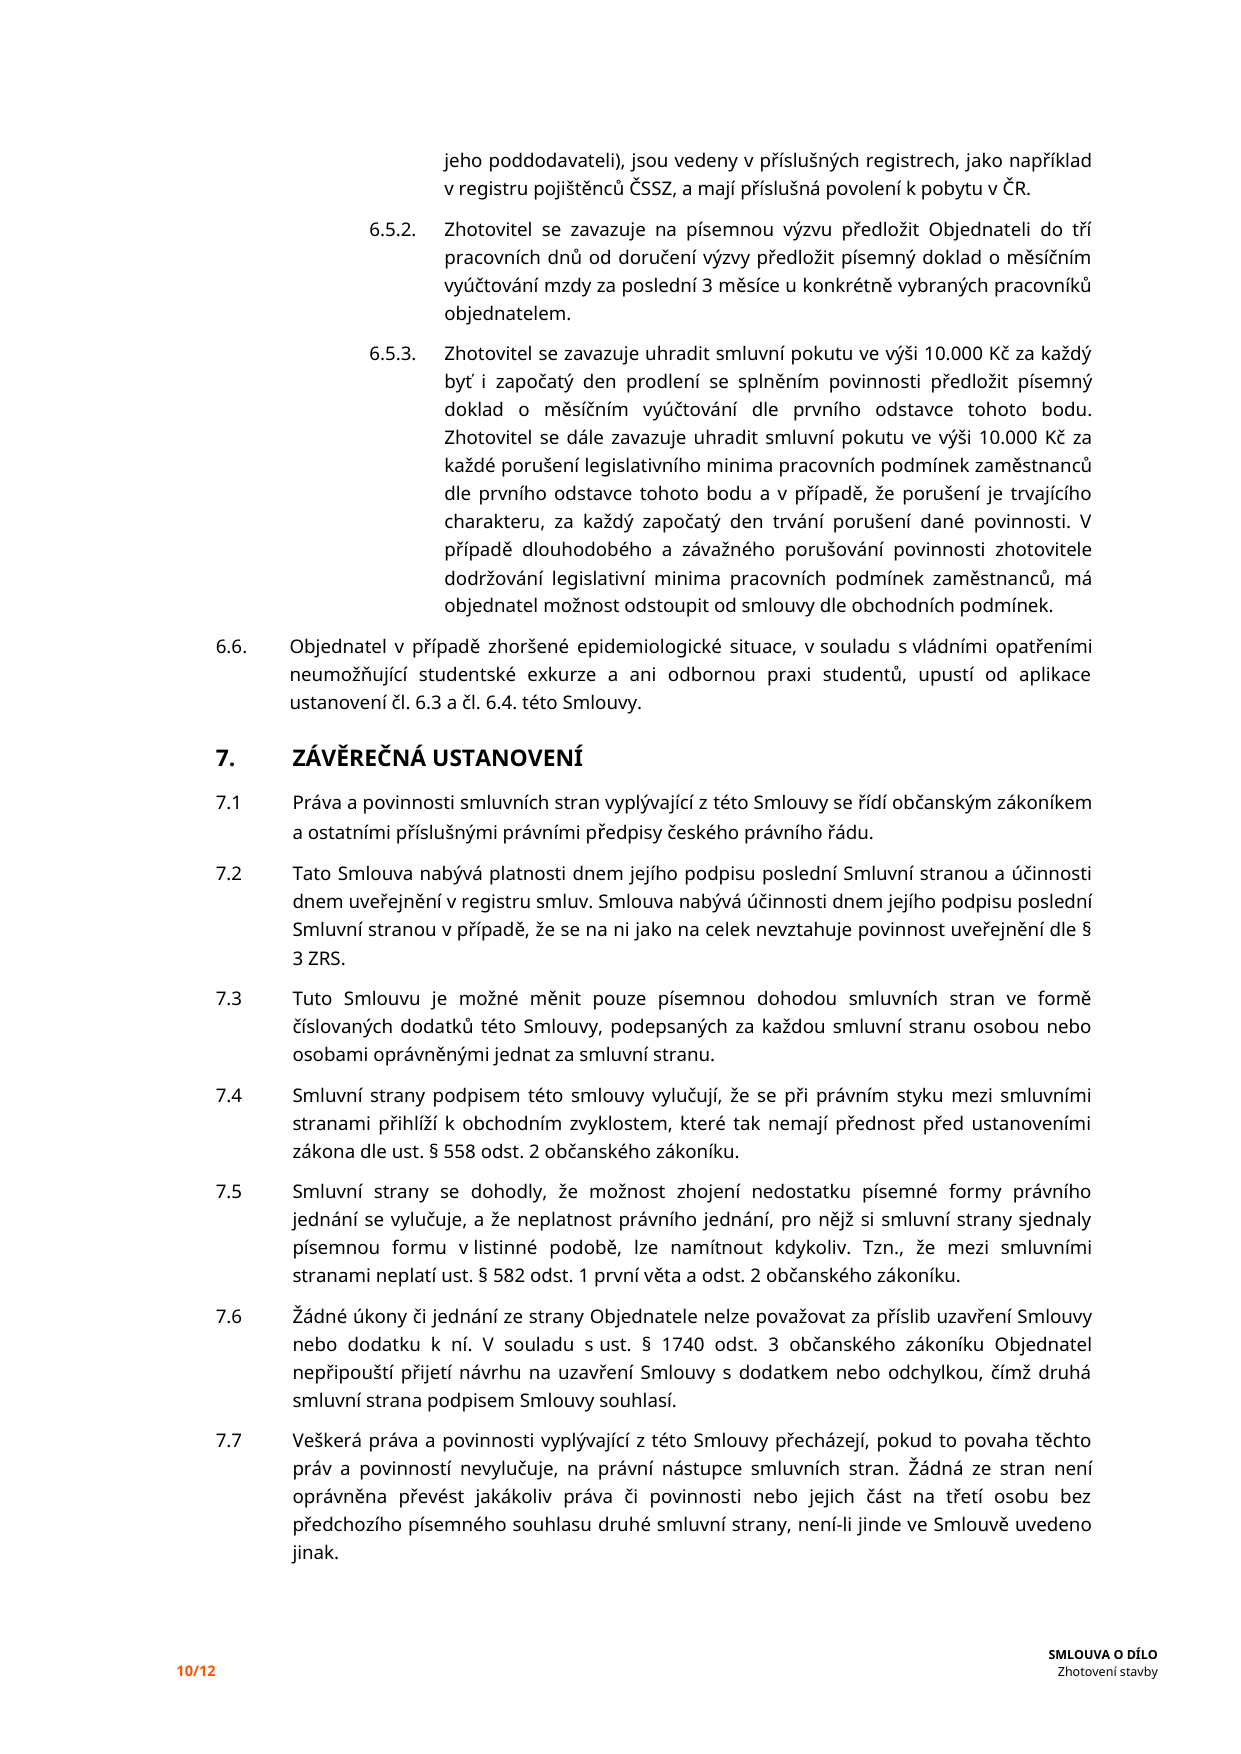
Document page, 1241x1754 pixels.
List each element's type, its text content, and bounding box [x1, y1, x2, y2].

text Smluvní strany podpisem této smlouvy vylučují, že se při právním styku mezi smluvními stranami přihlíží k obchodním zvyklostem, které tak nemají přednost před ustanoveními zákona dle ust. § 558 odst. 2 občanského zákoníku. [216, 1082, 1093, 1163]
text Veškerá práva a povinnosti vyplývající z této Smlouvy přecházejí, pokud to povaha těchto práv a povinností nevylučuje, na právní nástupce smluvních stran. Žádná ze stran není oprávněna převést jakákoliv práva či povinnosti nebo jejich část na třetí osobu bez předchozího písemného souhlasu druhé smluvní strany, není-li jinde ve Smlouvě uvedeno jinak. [216, 1428, 1093, 1565]
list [369, 147, 1093, 201]
text Smluvní strany se dohodly, že možnost zhojení nedostatku písemné formy právního jednání se vylučuje, a že neplatnost právního jednání, pro nějž si smluvní strany sjednaly písemnou formu v listinné podobě, lze namítnout kdykoliv. Tzn., že mezi smluvními stranami neplatí ust. § 582 odst. 1 první věta a odst. 2 občanského zákoníku. [216, 1178, 1093, 1288]
text ZÁVĚREČNÁ USTANOVENÍ [216, 742, 1093, 774]
list Objednatel v případě zhoršené epidemiologické situace, v souladu s vládními opatřeními neumožňující studentské exkurze a ani odbornou praxi studentů, upustí od aplikace ustanovení čl. 6.3 a čl. 6.4. této Smlouvy. [216, 633, 1093, 715]
text Práva a povinnosti smluvních stran vyplývající z této Smlouvy se řídí občanským zákoníkem a ostatními příslušnými právními předpisy českého právního řádu. [216, 789, 1093, 846]
list Zhotovitel se zavazuje uhradit smluvní pokutu ve výši 10.000 Kč za každý byť i započatý den prodlení se splněním povinnosti předložit písemný doklad o měsíčním vyúčtování dle prvního odstavce tohoto bodu. Zhotovitel se dále zavazuje uhradit smluvní pokutu ve výši 10.000 Kč za každé porušení legislativního minima pracovních podmínek zaměstnanců dle prvního odstavce tohoto bodu a v případě, že porušení je trvajícího charakteru, za každý započatý den trvání porušení dané povinnosti. V případě dlouhodobého a závažného porušování povinnosti zhotovitele dodržování legislativní minima pracovních podmínek zaměstnanců, má objednatel možnost odstoupit od smlouvy dle obchodních podmínek. [369, 341, 1093, 618]
list Zhotovitel se zavazuje na písemnou výzvu předložit Objednateli do tří pracovních dnů od doručení výzvy předložit písemný doklad o měsíčním vyúčtování mzdy za poslední 3 měsíce u konkrétně vybraných pracovníků objednatelem. [369, 216, 1093, 326]
text Žádné úkony či jednání ze strany Objednatele nelze považovat za příslib uzavření Smlouvy nebo dodatku k ní. V souladu s ust. § 1740 odst. 3 občanského zákoníku Objednatel nepřipouští přijetí návrhu na uzavření Smlouvy s dodatkem nebo odchylkou, čímž druhá smluvní strana podpisem Smlouvy souhlasí. [216, 1303, 1093, 1413]
text Tuto Smlouvu je možné měnit pouze písemnou dohodou smluvních stran ve formě číslovaných dodatků této Smlouvy, podepsaných za každou smluvní stranu osobou nebo osobami oprávněnými jednat za smluvní stranu. [216, 985, 1093, 1067]
text Tato Smlouva nabývá platnosti dnem jejího podpisu poslední Smluvní stranou a účinnosti dnem uveřejnění v registru smluv. Smlouva nabývá účinnosti dnem jejího podpisu poslední Smluvní stranou v případě, že se na ni jako na celek nevztahuje povinnost uveřejnění dle § 3 ZRS. [216, 861, 1093, 970]
